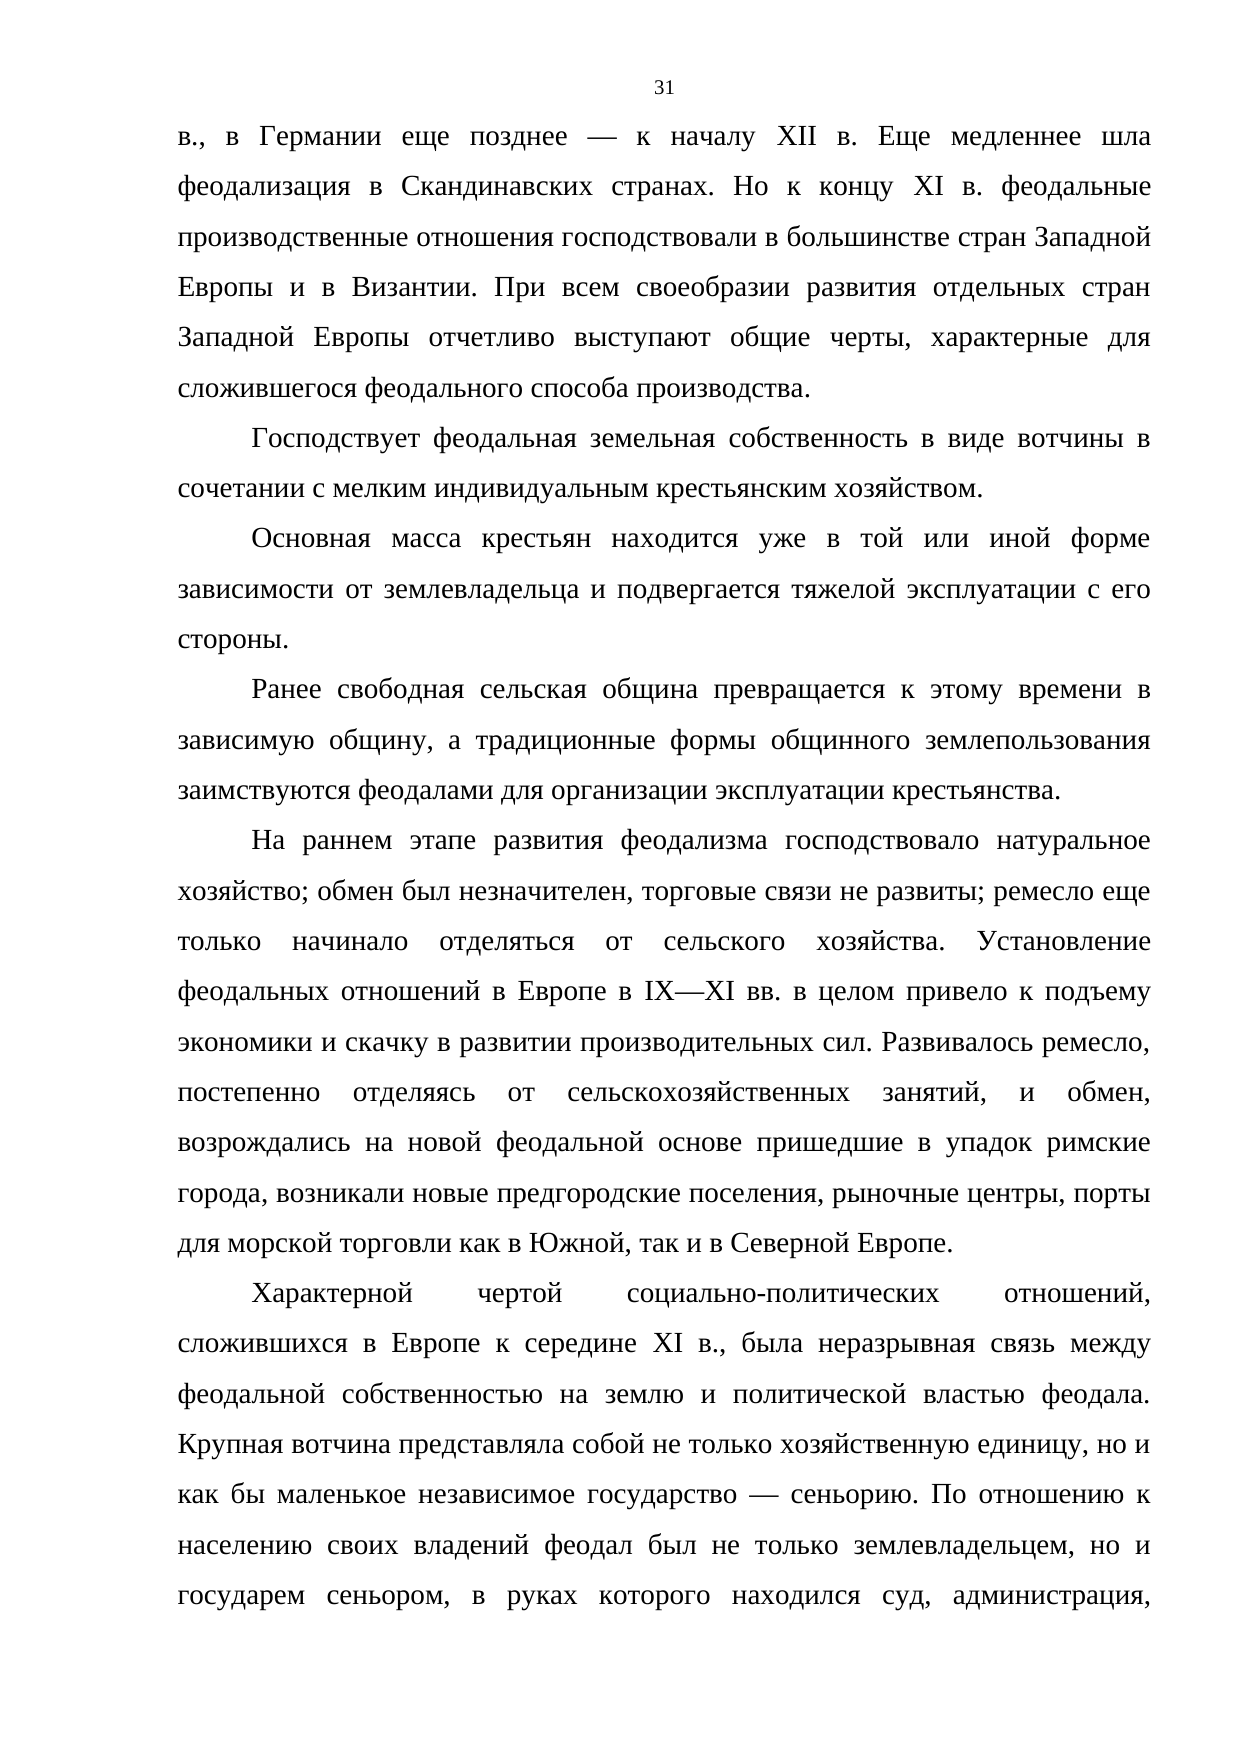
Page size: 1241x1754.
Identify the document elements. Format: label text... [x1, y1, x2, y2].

text Господствует феодальная земельная собственность в виде вотчины в сочетании с мелким индивидуальным крестьянским хозяйством. [177, 420, 1152, 504]
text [177, 1275, 1152, 1611]
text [177, 118, 1152, 403]
text На раннем этапе развития феодализма господствовало натуральное хозяйство; обмен был незначителен, торговые связи не развиты; ремесло еще только начинало отделяться от сельского хозяйства. Установление феодальных отношений в Европе в IX—XI вв. в целом привело к подъему экономики и скачку в развитии производительных сил. Развивалось ремесло, постепенно отделяясь от сельскохозяйственных занятий, и обмен, возрождались на новой феодальной основе пришедшие в упадок римские города, возникали новые предгородские поселения, рыночные центры, порты для морской торговли как в Южной, так и в Северной Европе. [177, 822, 1152, 1258]
text Ранее свободная сельская община превращается к этому времени в зависимую общину, а традиционные формы общинного землепользования заимствуются феодалами для организации эксплуатации крестьянства. [177, 672, 1152, 806]
text Основная масса крестьян находится уже в той или иной форме зависимости от землевладельца и подвергается тяжелой эксплуатации с его стороны. [177, 521, 1152, 655]
